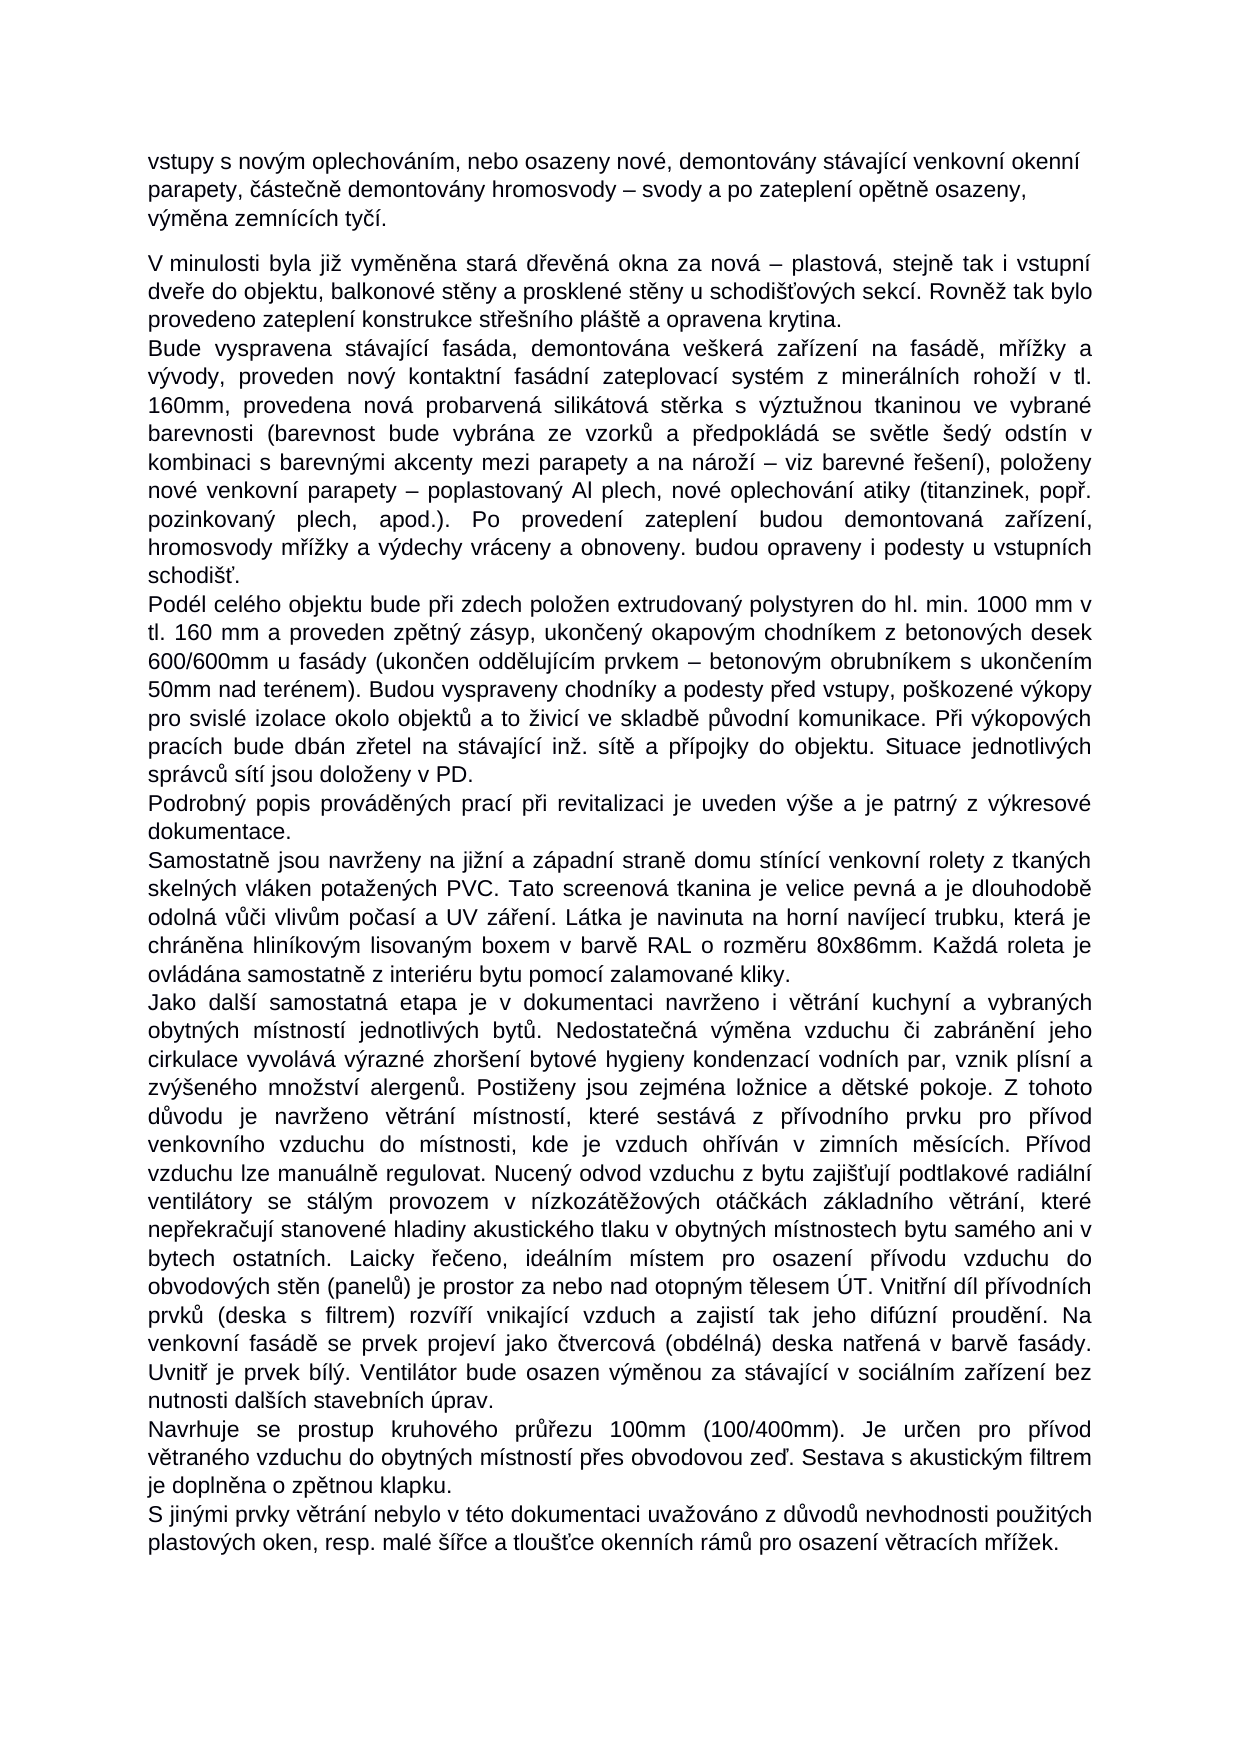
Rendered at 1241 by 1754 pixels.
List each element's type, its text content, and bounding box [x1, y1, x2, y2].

text S jinými prvky větrání nebylo v této dokumentaci uvažováno z důvodů nevhodnosti použitých plastových oken, resp. malé šířce a tloušťce okenních rámů pro osazení větracích mřížek. [148, 1501, 1093, 1556]
text Podél celého objektu bude při zdech položen extrudovaný polystyren do hl. min. 1000 mm v tl. 160 mm a proveden zpětný zásyp, ukončený okapovým chodníkem z betonových desek 600/600mm u fasády (ukončen oddělujícím prvkem – betonovým obrubníkem s ukončením 50mm nad terénem). Budou vyspraveny chodníky a podesty před vstupy, poškozené výkopy pro svislé izolace okolo objektů a to živicí ve skladbě původní komunikace. Při výkopových pracích bude dbán zřetel na stávající inž. sítě a přípojky do objektu. Situace jednotlivých správců sítí jsou doloženy v PD. [148, 591, 1093, 788]
text Navrhuje se prostup kruhového průřezu 100mm (100/400mm). Je určen pro přívod větraného vzduchu do obytných místností přes obvodovou zeď. Sestava s akustickým filtrem je doplněna o zpětnou klapku. [148, 1416, 1093, 1499]
text Podrobný popis prováděných prací při revitalizaci je uveden výše a je patrný z výkresové dokumentace. [148, 790, 1093, 845]
text Samostatně jsou navrženy na jižní a západní straně domu stínící venkovní rolety z tkaných skelných vláken potažených PVC. Tato screenová tkanina je velice pevná a je dlouhodobě odolná vůči vlivům počasí a UV záření. Látka je navinuta na horní navíjecí trubku, která je chráněna hliníkovým lisovaným boxem v barvě RAL o rozměru 80x86mm. Každá roleta je ovládána samostatně z interiéru bytu pomocí zalamované kliky. [148, 847, 1093, 987]
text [148, 148, 1093, 231]
text Jako další samostatná etapa je v dokumentaci navrženo i větrání kuchyní a vybraných obytných místností jednotlivých bytů. Nedostatečná výměna vzduchu či zabránění jeho cirkulace vyvolává výrazné zhoršení bytové hygieny kondenzací vodních par, vznik plísní a zvýšeného množství alergenů. Postiženy jsou zejména ložnice a dětské pokoje. Z tohoto důvodu je navrženo větrání místností, které sestává z přívodního prvku pro přívod venkovního vzduchu do místnosti, kde je vzduch ohříván v zimních měsících. Přívod vzduchu lze manuálně regulovat. Nucený odvod vzduchu z bytu zajišťují podtlakové radiální ventilátory se stálým provozem v nízkozátěžových otáčkách základního větrání, které nepřekračují stanovené hladiny akustického tlaku v obytných místnostech bytu samého ani v bytech ostatních. Laicky řečeno, ideálním místem pro osazení přívodu vzduchu do obvodových stěn (panelů) je prostor za nebo nad otopným tělesem ÚT. Vnitřní díl přívodních prvků (deska s filtrem) rozvíří vnikající vzduch a zajistí tak jeho difúzní proudění. Na venkovní fasádě se prvek projeví jako čtvercová (obdélná) deska natřená v barvě fasády. Uvnitř je prvek bílý. Ventilátor bude osazen výměnou za stávající v sociálním zařízení bez nutnosti dalších stavebních úprav. [148, 989, 1093, 1413]
text Bude vyspravena stávající fasáda, demontována veškerá zařízení na fasádě, mřížky a vývody, proveden nový kontaktní fasádní zateplovací systém z minerálních rohoží v tl. 160mm, provedena nová probarvená silikátová stěrka s výztužnou tkaninou ve vybrané barevnosti (barevnost bude vybrána ze vzorků a předpokládá se světle šedý odstín v kombinaci s barevnými akcenty mezi parapety a na nároží – viz barevné řešení), položeny nové venkovní parapety – poplastovaný Al plech, nové oplechování atiky (titanzinek, popř. pozinkovaný plech, apod.). Po provedení zateplení budou demontovaná zařízení, hromosvody mřížky a výdechy vráceny a obnoveny. budou opraveny i podesty u vstupních schodišť. [148, 335, 1093, 589]
text V minulosti byla již vyměněna stará dřevěná okna za nová – plastová, stejně tak i vstupní dveře do objektu, balkonové stěny a prosklené stěny u schodišťových sekcí. Rovněž tak bylo provedeno zateplení konstrukce střešního pláště a opravena krytina. [148, 249, 1093, 333]
